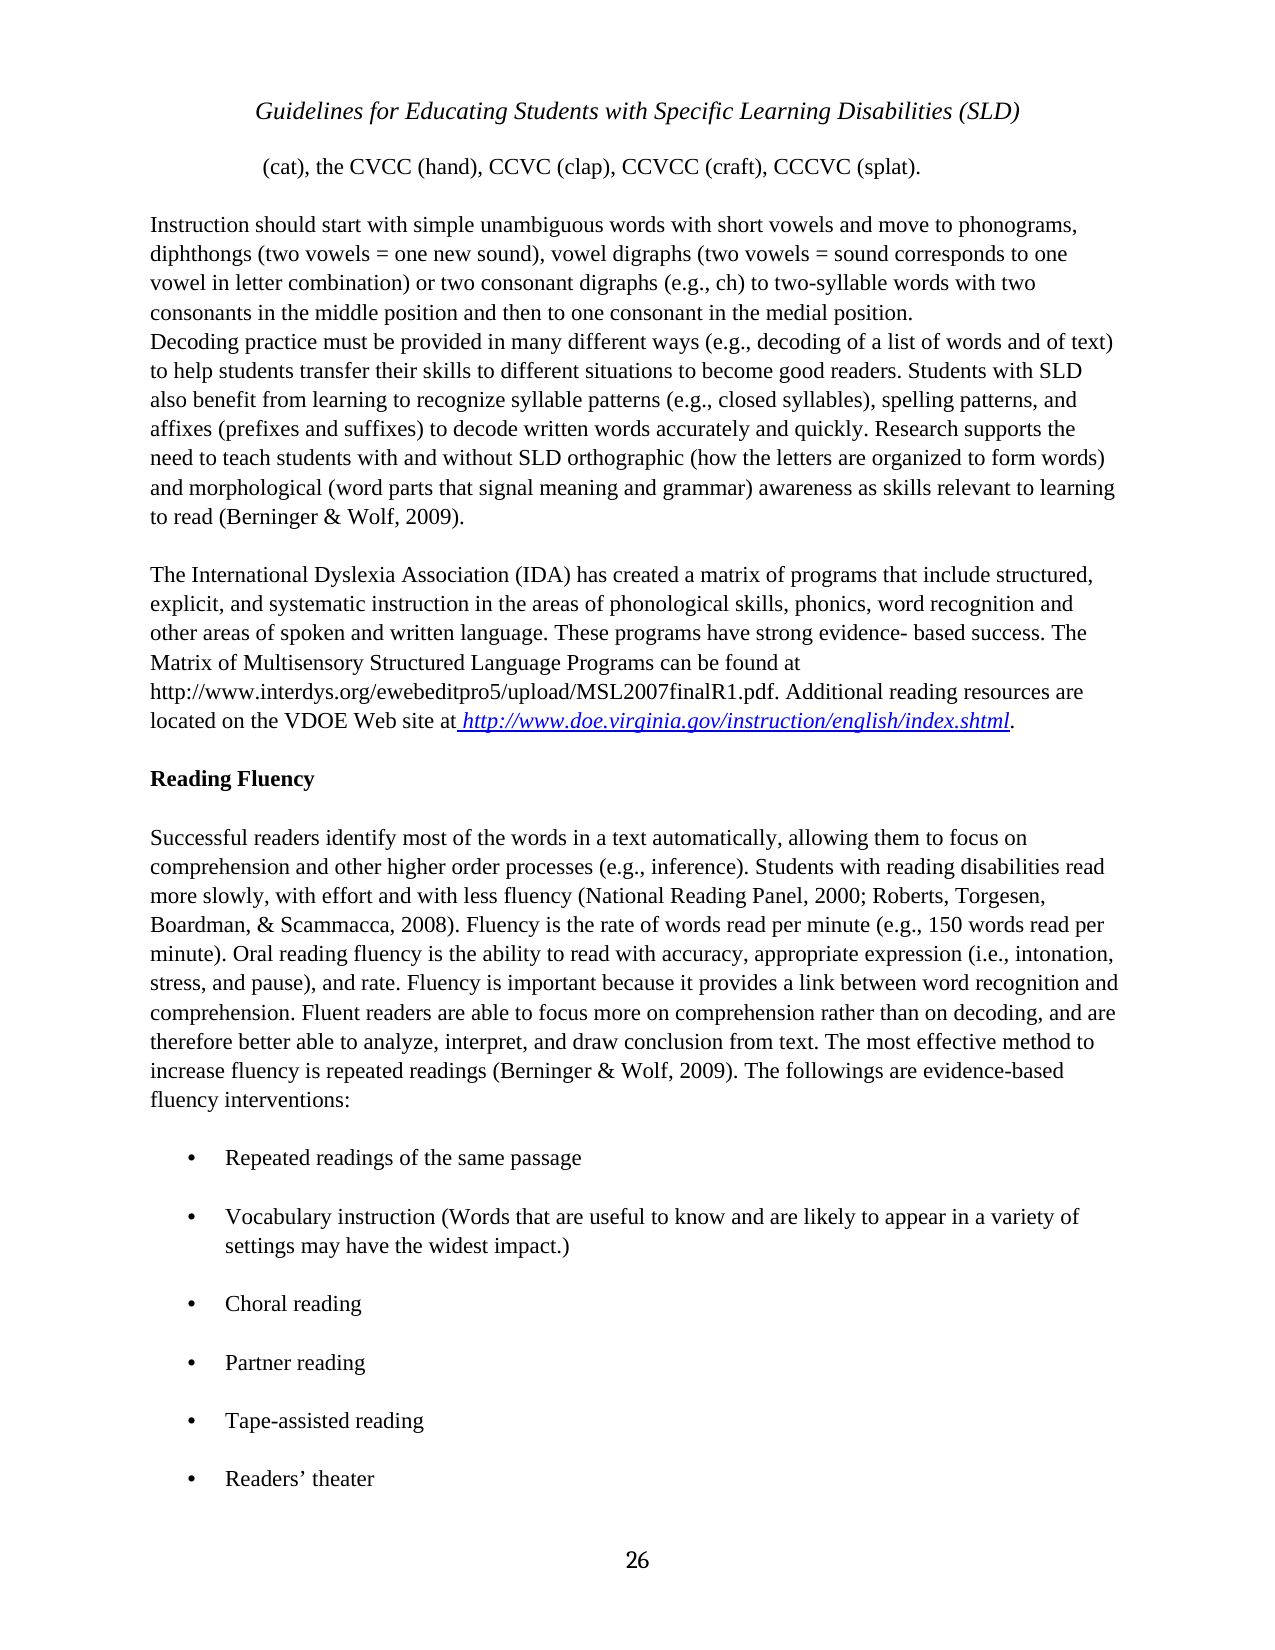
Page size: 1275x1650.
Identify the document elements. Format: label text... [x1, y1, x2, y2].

list Repeated readings of the same passage [187, 1142, 1125, 1171]
subtitle Reading Fluency [150, 762, 1125, 792]
text Instruction should start with simple unambiguous words with short vowels and move to phonograms, diphthongs (two vowels = one new sound), vowel digraphs (two vowels = sound corresponds to one vowel in letter combination) or two consonant digraphs (e.g., ch) to two-syllable words with two consonants in the middle position and then to one consonant in the medial position. [150, 208, 1125, 325]
list Partner reading [187, 1346, 1125, 1375]
text Decoding practice must be provided in many different ways (e.g., decoding of a list of words and of text) to help students transfer their skills to different situations to become good readers. Students with SLD also benefit from learning to recognize syllable patterns (e.g., closed syllables), spelling patterns, and affixes (prefixes and suffixes) to decode written words accurately and quickly. Research supports the need to teach students with and without SLD orthographic (how the letters are organized to form words) and morphological (word parts that signal meaning and grammar) awareness as skills relevant to learning to read (Berninger & Wolf, 2009). [150, 325, 1125, 529]
text Successful readers identify most of the words in a text automatically, allowing them to focus on comprehension and other higher order processes (e.g., inference). Students with reading disabilities read more slowly, with effort and with less fluency (National Reading Panel, 2000; Roberts, Torgesen, Boardman, & Scammacca, 2008). Fluency is the rate of words read per minute (e.g., 150 words read per minute). Oral reading fluency is the ability to read with accuracy, appropriate expression (i.e., intonation, stress, and pause), and rate. Fluency is important because it provides a link between word recognition and comprehension. Fluent readers are able to focus more on comprehension rather than on decoding, and are therefore better able to analyze, interpret, and draw conclusion from text. The most effective method to increase fluency is repeated readings (Berninger & Wolf, 2009). The followings are evidence-based fluency interventions: [150, 821, 1125, 1112]
list Tape-assisted reading [187, 1404, 1125, 1433]
list Readers’ theater [187, 1462, 1125, 1492]
list Choral reading [187, 1287, 1125, 1317]
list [225, 150, 1125, 179]
text The International Dyslexia Association (IDA) has created a matrix of programs that include structured, explicit, and systematic instruction in the areas of phonological skills, phonics, word recognition and other areas of spoken and written language. These programs have strong evidence- based success. The Matrix of Multisensory Structured Language Programs can be found at http://www.interdys.org/ewebeditpro5/upload/MSL2007finalR1.pdf. Additional reading resources are located on the VDOE Web site at http://www.doe.virginia.gov/instruction/english/index.shtml. [150, 558, 1125, 733]
list Vocabulary instruction (Words that are useful to know and are likely to appear in a variety of settings may have the widest impact.) [187, 1200, 1125, 1258]
